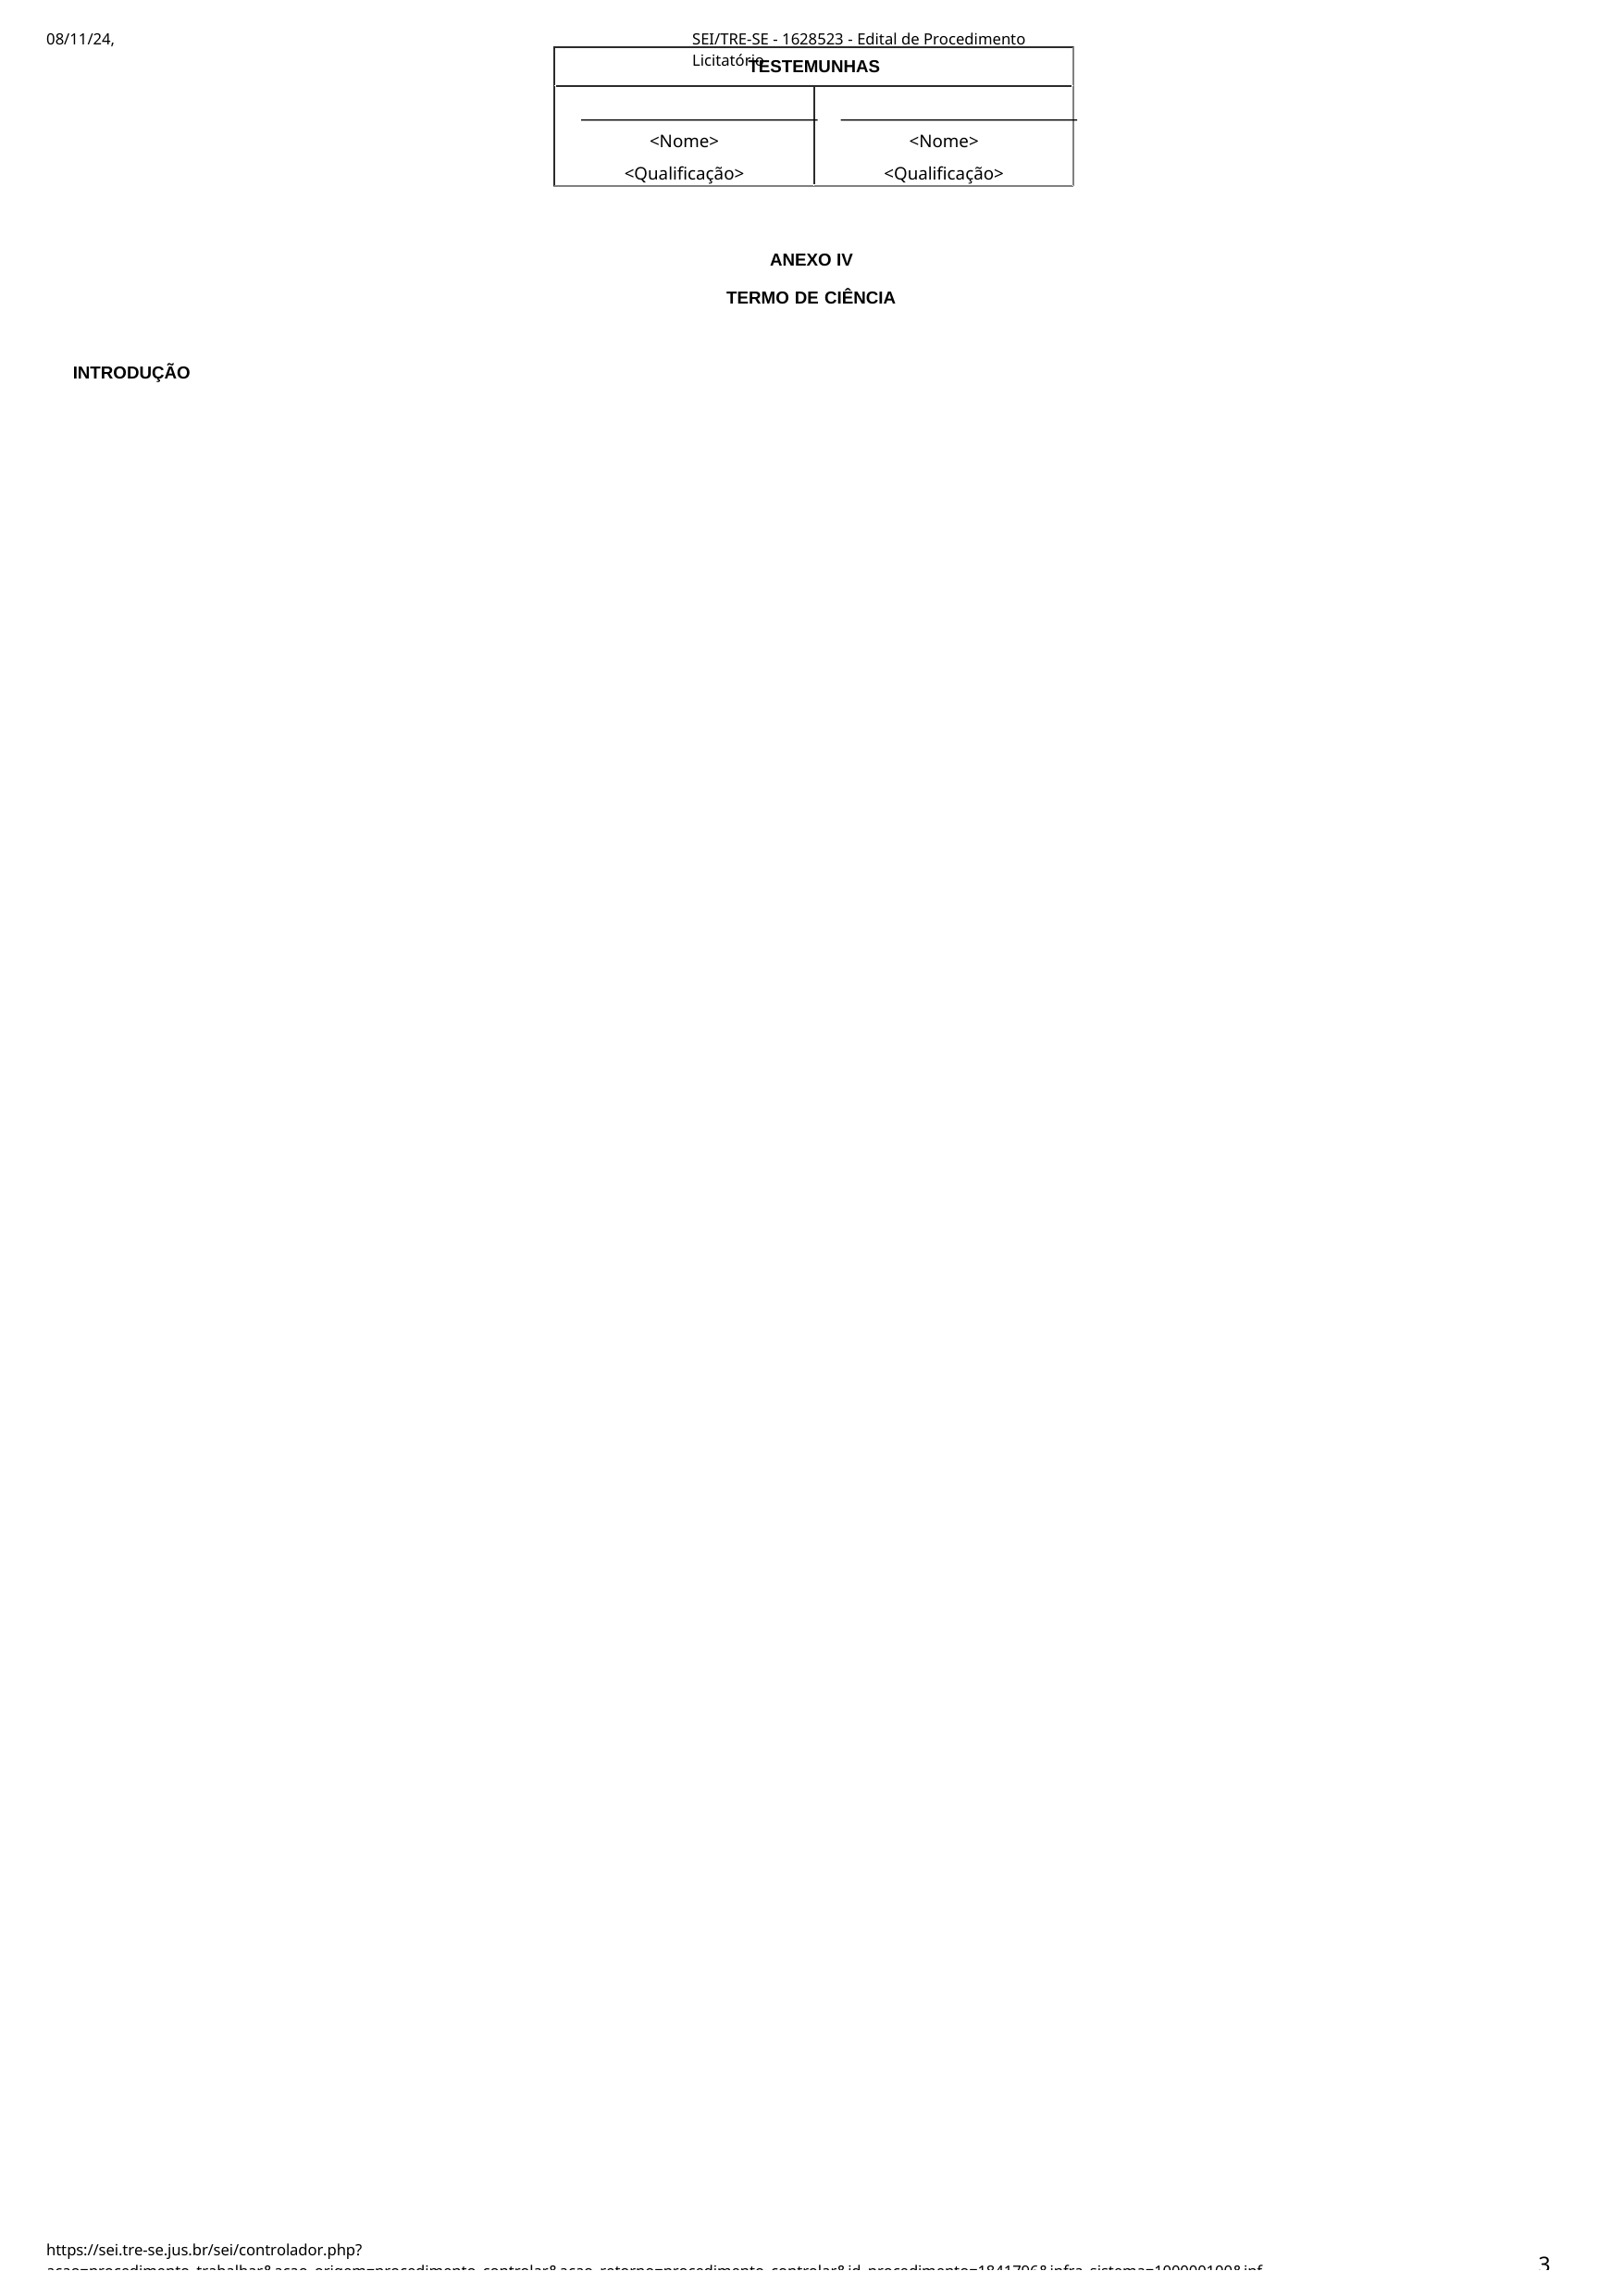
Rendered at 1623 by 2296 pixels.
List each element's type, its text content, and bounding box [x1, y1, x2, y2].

text INTRODUÇÃO [72, 363, 1579, 382]
table_cell TESTEMUNHAS [555, 48, 1072, 85]
table_cell <Nome> <Qualificação> [814, 85, 1072, 185]
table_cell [555, 87, 813, 185]
subtitle ANEXO IV TERMO DE CIÊNCIA [726, 250, 913, 307]
